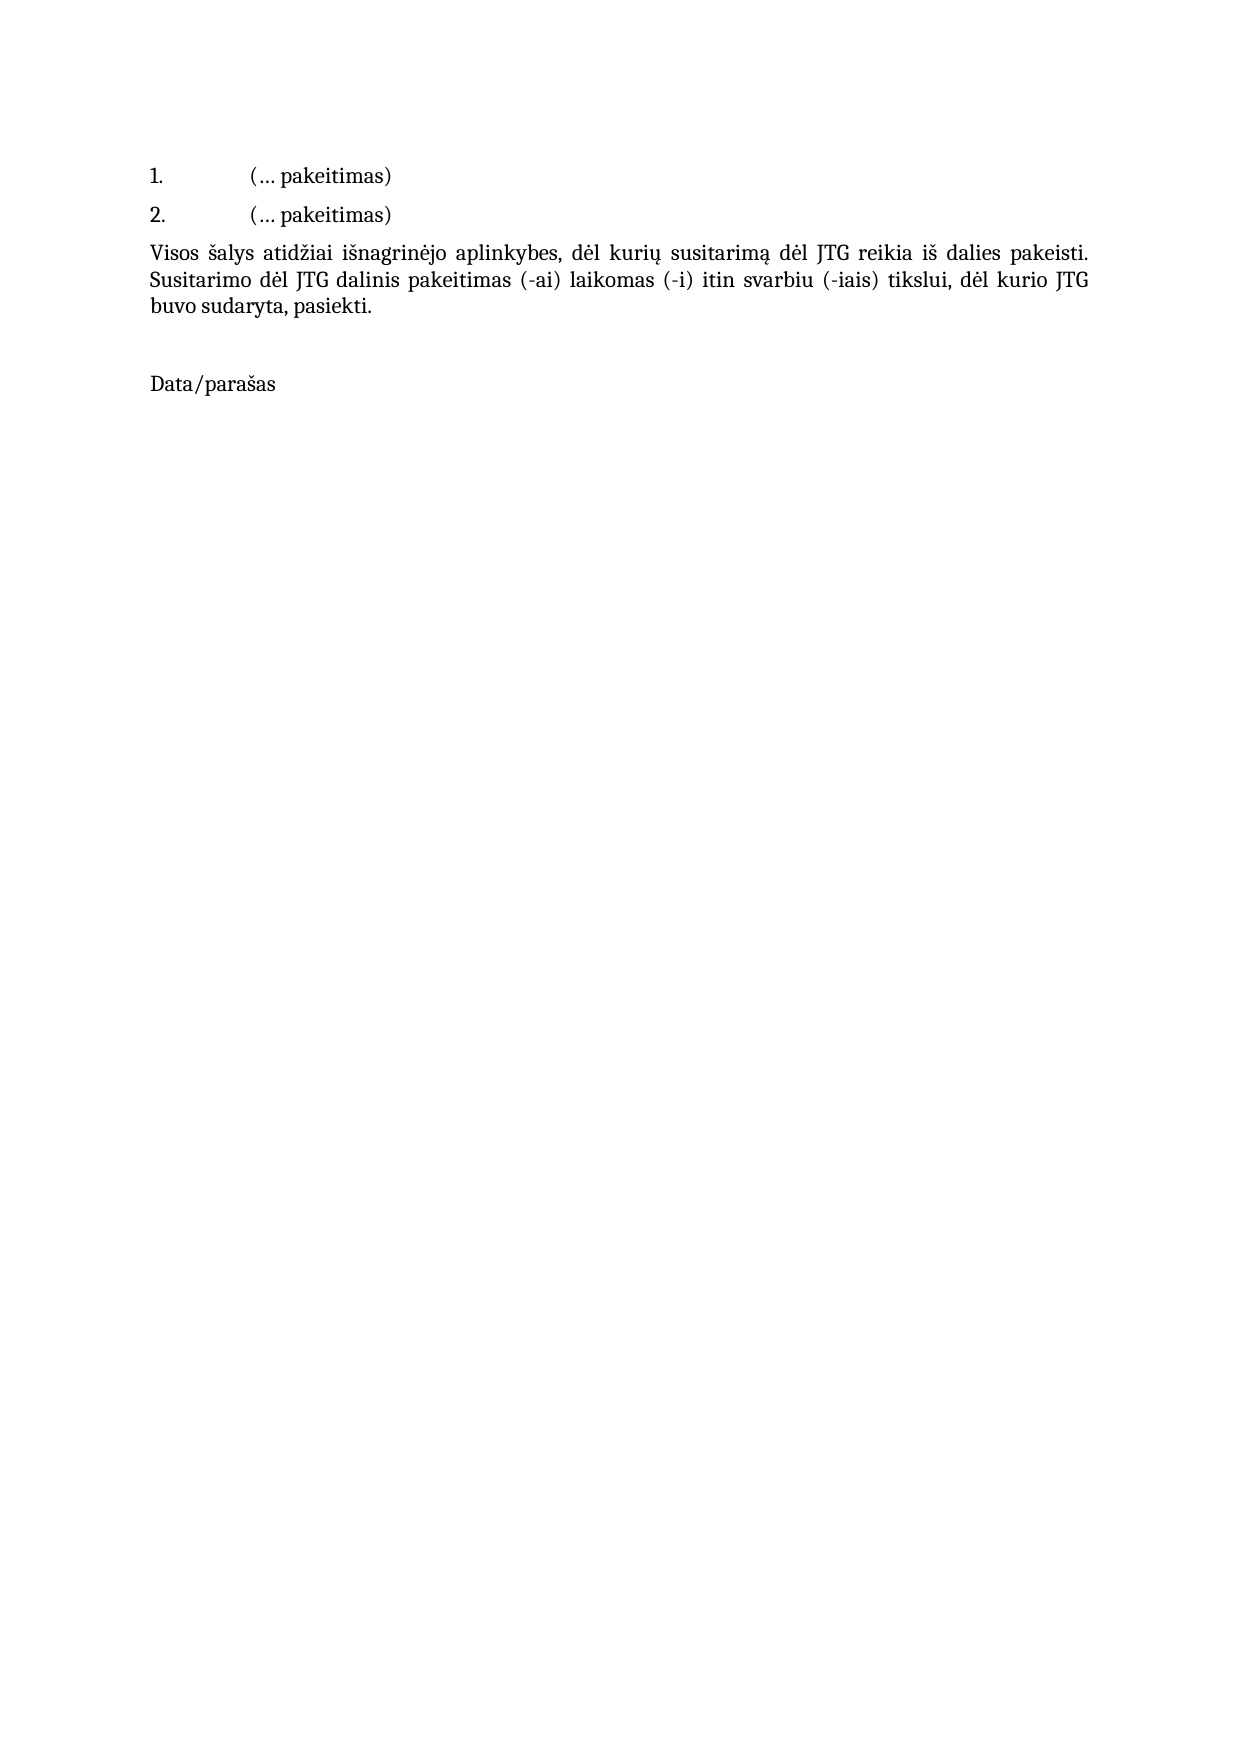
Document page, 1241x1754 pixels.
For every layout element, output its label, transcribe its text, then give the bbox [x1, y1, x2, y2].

text Visos šalys atidžiai išnagrinėjo aplinkybes, dėl kurių susitarimą dėl JTG reikia iš dalies pakeisti. Susitarimo dėl JTG dalinis pakeitimas (-ai) laikomas (-i) itin svarbiu (-iais) tikslui, dėl kurio JTG buvo sudaryta, pasiekti. [150, 240, 1090, 319]
text Data/parašas [150, 371, 1090, 397]
table_header (… pakeitimas) [249, 189, 1090, 228]
table_header (… pakeitimas) [249, 150, 1090, 189]
table_header 1. [150, 150, 249, 189]
table_header 2. [150, 189, 249, 228]
